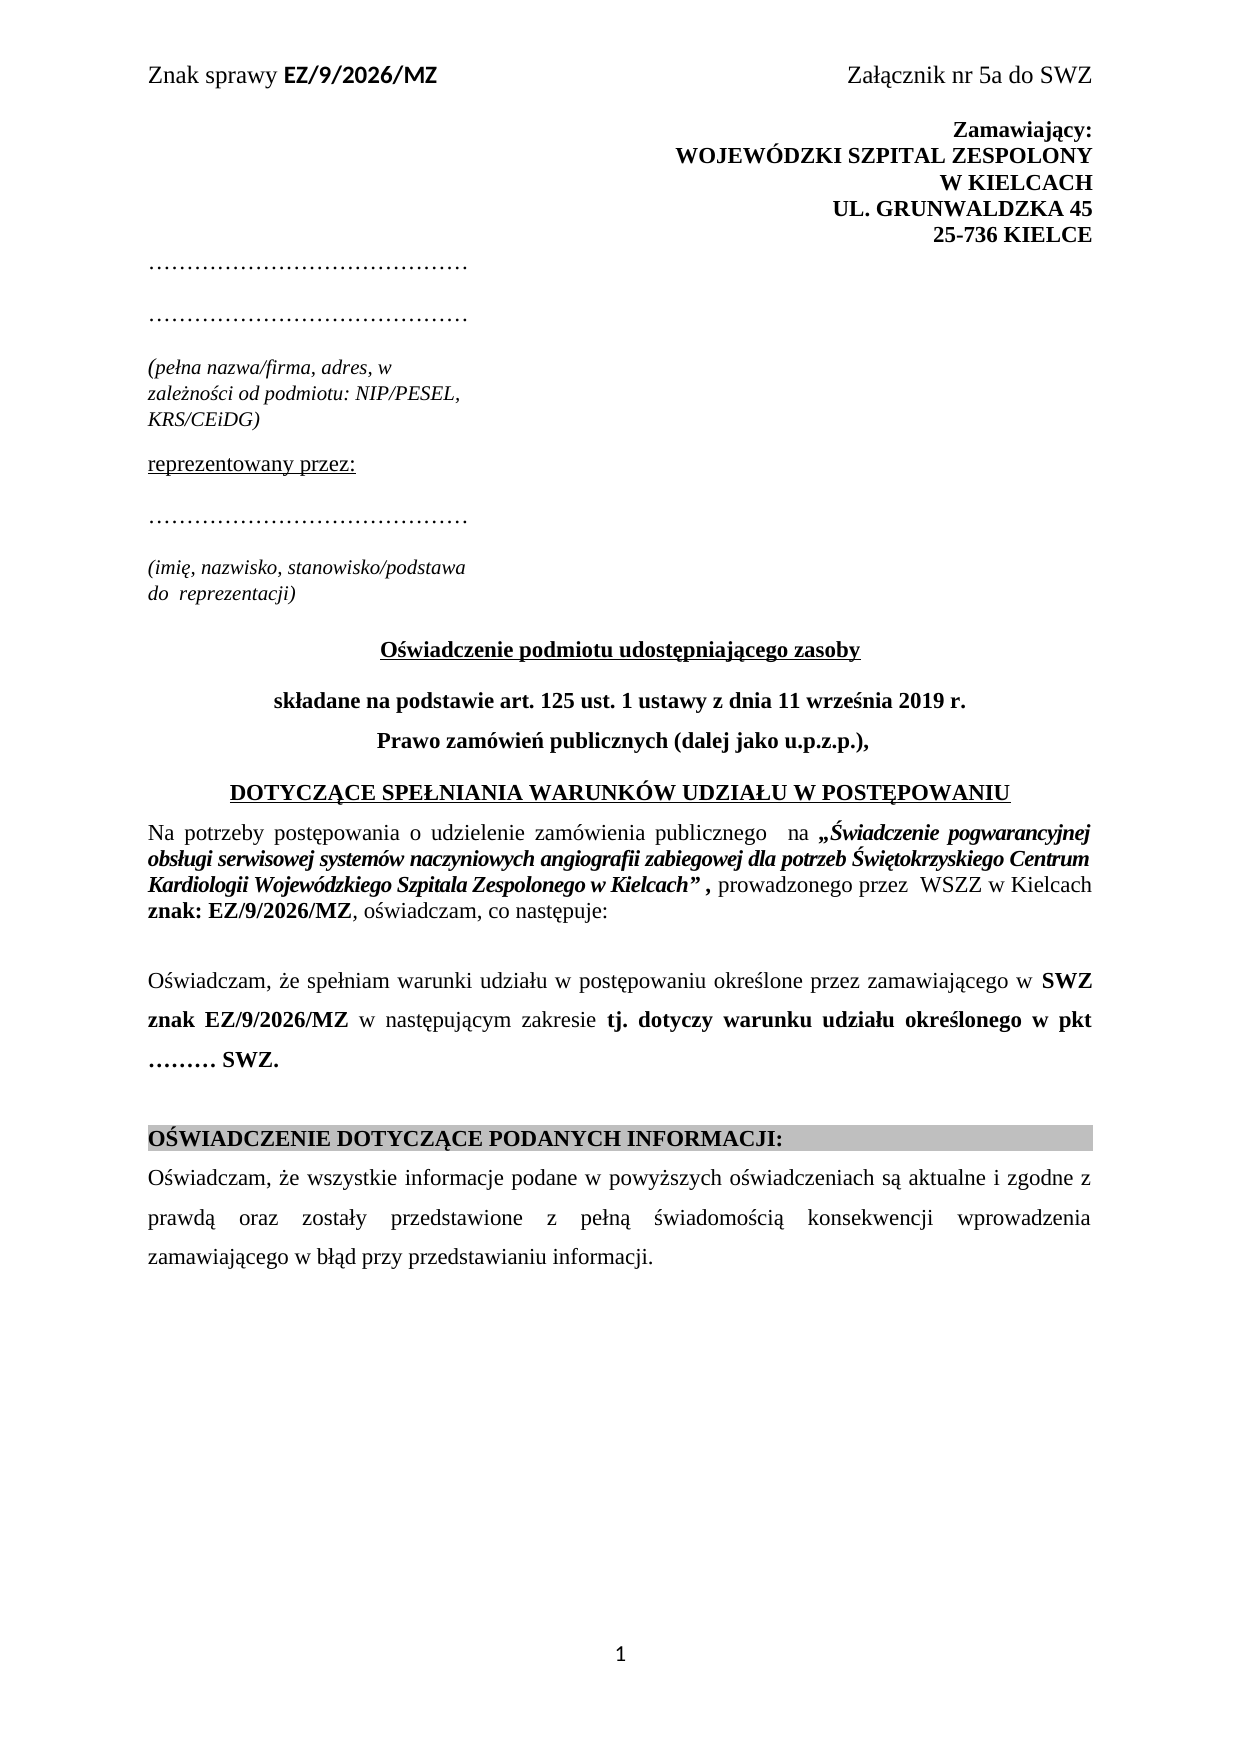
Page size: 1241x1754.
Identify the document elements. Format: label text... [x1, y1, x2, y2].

text 25-736 KIELCE [768, 221, 1093, 248]
text OŚWIADCZENIE DOTYCZĄCE PODANYCH INFORMACJI: [148, 1125, 1093, 1151]
text …………………………………… [148, 503, 472, 529]
text DOTYCZĄCE SPEŁNIANIA WARUNKÓW UDZIAŁU W POSTĘPOWANIU [148, 779, 1093, 805]
text Na potrzeby postępowania o udzielenie zamówienia publicznego na „Świadczenie pogwarancyjnej obsługi serwisowej systemów naczyniowych angiografii zabiegowej dla potrzeb Świętokrzyskiego Centrum Kardiologii Wojewódzkiego Szpitala Zespolonego w Kielcach” , prowadzonego przez WSZZ w Kielcach znak: EZ/9/2026/MZ, oświadczam, co następuje: [148, 818, 1093, 924]
text (pełna nazwa/firma, adres, w zależności od podmiotu: NIP/PESEL, KRS/CEiDG) [148, 353, 472, 431]
text WOJEWÓDZKI SZPITAL ZESPOLONY [148, 142, 1093, 169]
text składane na podstawie art. 125 ust. 1 ustawy z dnia 11 września 2019 r. [148, 688, 1093, 714]
text Oświadczam, że spełniam warunki udziału w postępowaniu określone przez zamawiającego w SWZ znak EZ/9/2026/MZ w następującym zakresie tj. dotyczy warunku udziału określonego w pkt ……… SWZ. [148, 967, 1093, 1072]
text Prawo zamówień publicznych (dalej jako u.p.z.p.), [148, 727, 1093, 753]
text ………………………………………………………………………… [148, 248, 472, 327]
text Oświadczam, że wszystkie informacje podane w powyższych oświadczeniach są aktualne i zgodne z prawdą oraz zostały przedstawione z pełną świadomością konsekwencji wprowadzenia zamawiającego w błąd przy przedstawianiu informacji. [148, 1164, 1093, 1270]
text Zamawiający: [694, 116, 1093, 142]
text (imię, nazwisko, stanowisko/podstawa do reprezentacji) [148, 555, 472, 605]
text reprezentowany przez: [148, 450, 1093, 476]
text W KIELCACH [148, 169, 1093, 195]
text UL. GRUNWALDZKA 45 [768, 195, 1093, 221]
text Oświadczenie podmiotu udostępniającego zasoby [148, 636, 1093, 662]
